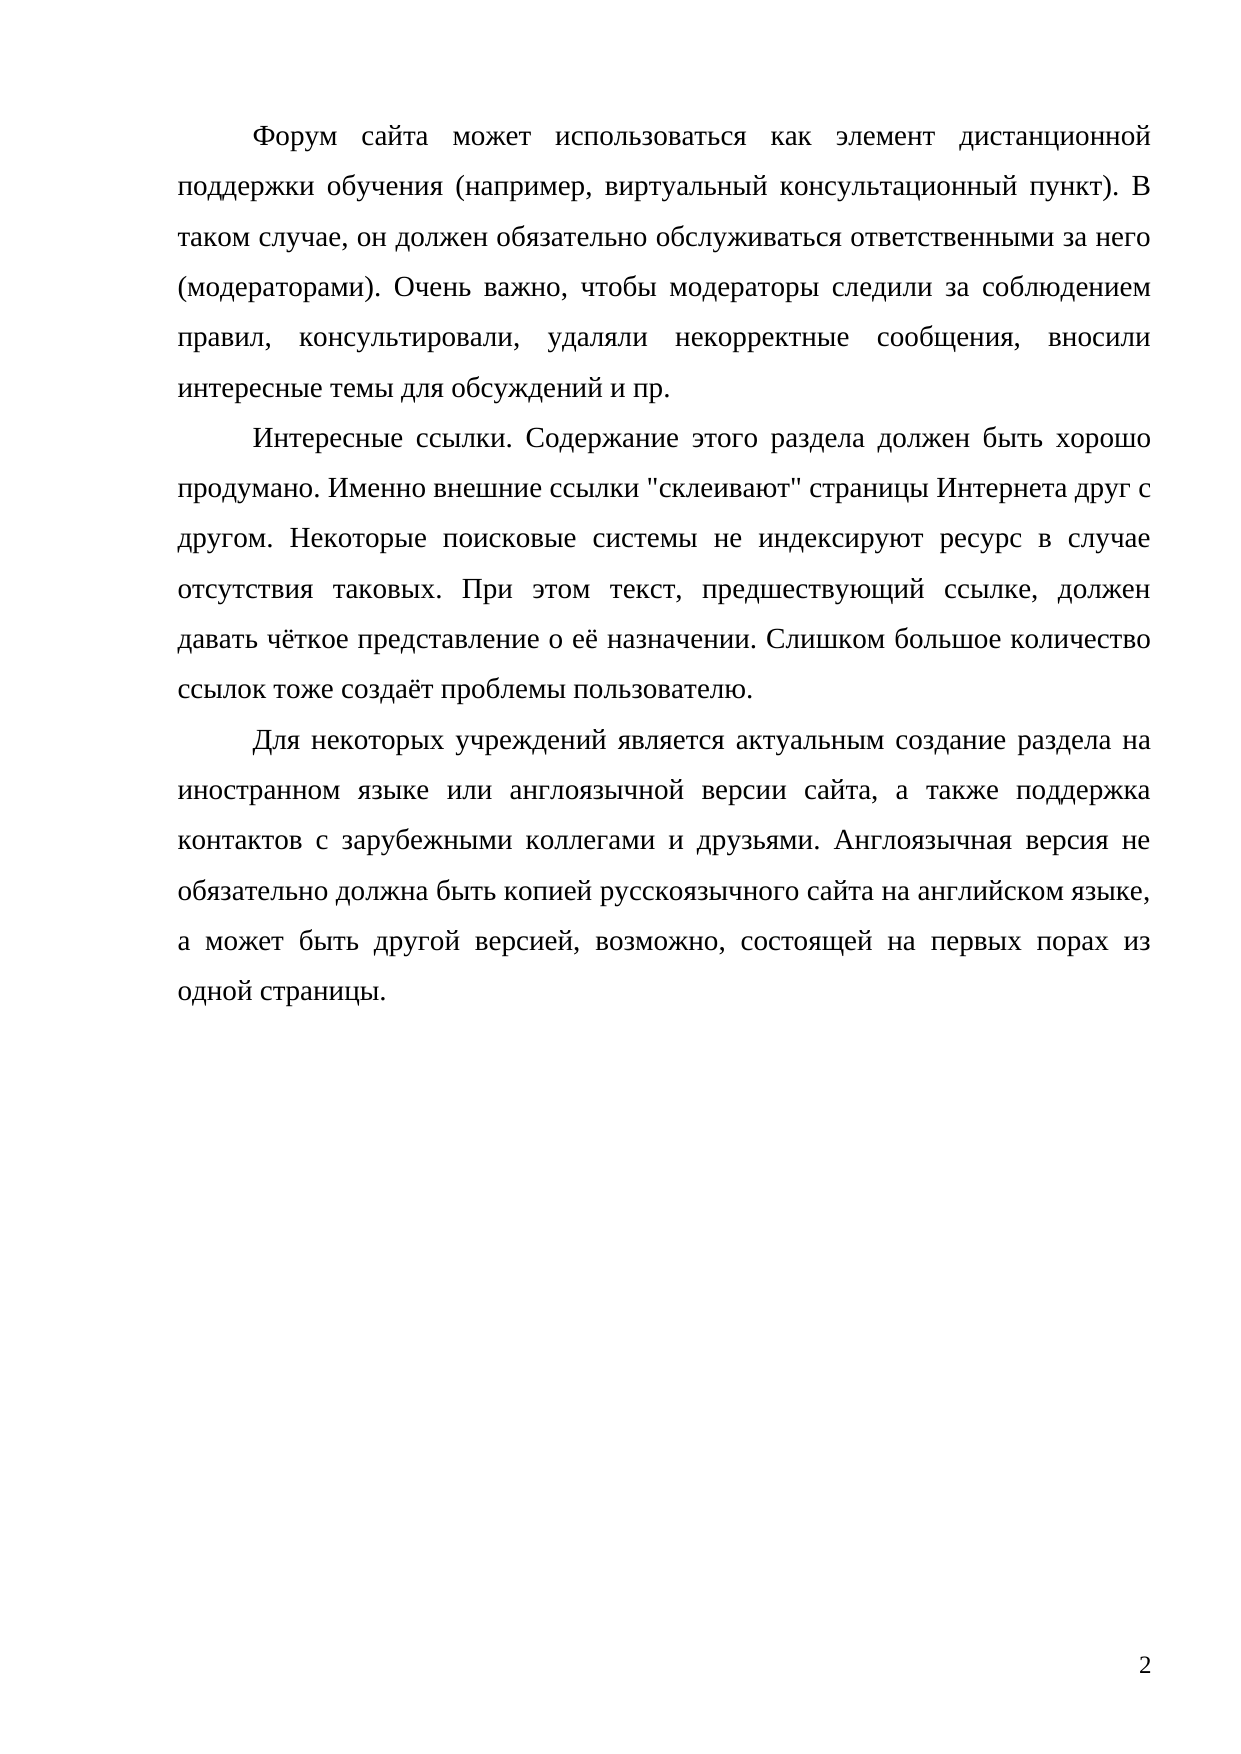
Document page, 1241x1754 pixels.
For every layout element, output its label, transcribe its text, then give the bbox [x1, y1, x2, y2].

text Для некоторых учреждений является актуальным создание раздела на иностранном языке или англоязычной версии сайта, а также поддержка контактов с зарубежными коллегами и друзьями. Англоязычная версия не обязательно должна быть копией русскоязычного сайта на английском языке, а может быть другой версией, возможно, состоящей на первых порах из одной страницы. [177, 722, 1152, 1007]
text Форум сайта может использоваться как элемент дистанционной поддержки обучения (например, виртуальный консультационный пункт). В таком случае, он должен обязательно обслуживаться ответственными за него (модераторами). Очень важно, чтобы модераторы следили за соблюдением правил, консультировали, удаляли некорректные сообщения, вносили интересные темы для обсуждений и пр. [177, 118, 1152, 403]
text Интересные ссылки. Содержание этого раздела должен быть хорошо продумано. Именно внешние ссылки "склеивают" страницы Интернета друг с другом. Некоторые поисковые системы не индексируют ресурс в случае отсутствия таковых. При этом текст, предшествующий ссылке, должен давать чёткое представление о её назначении. Слишком большое количество ссылок тоже создаёт проблемы пользователю. [177, 420, 1152, 705]
